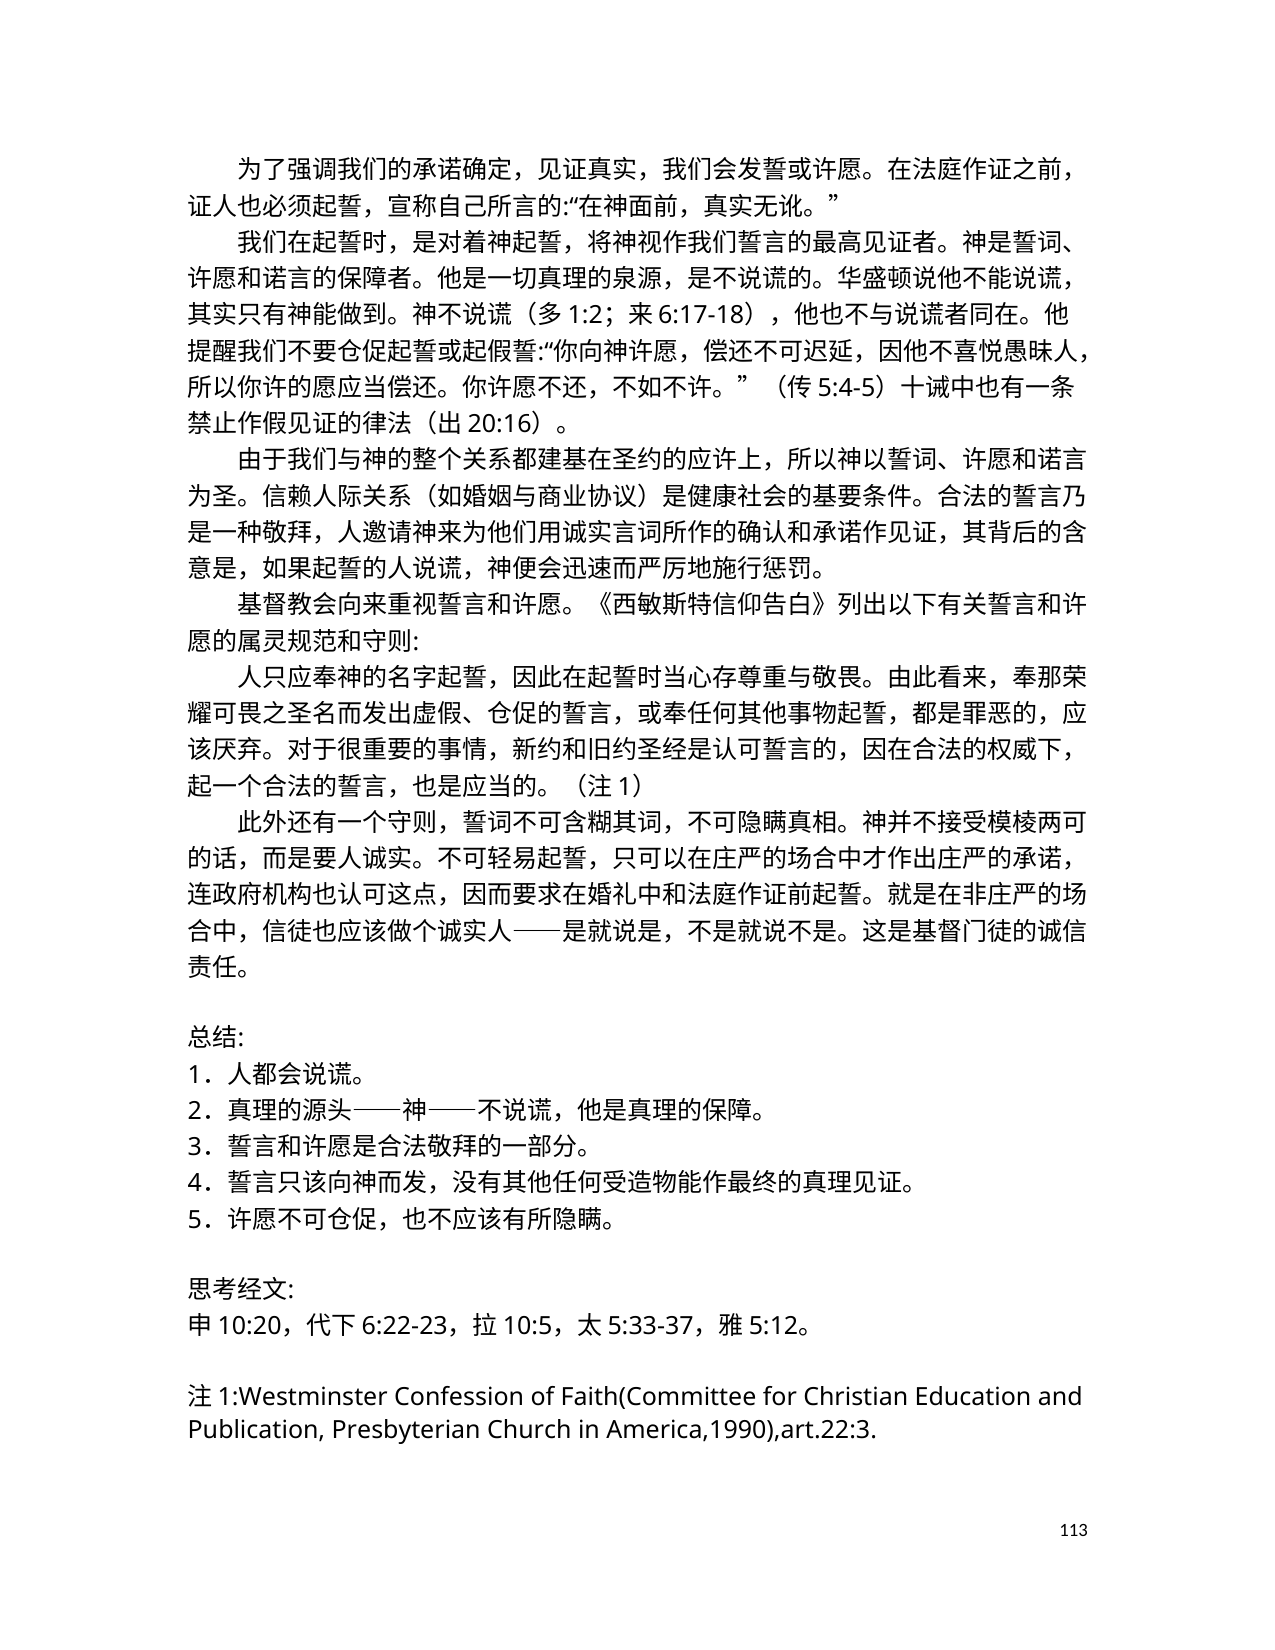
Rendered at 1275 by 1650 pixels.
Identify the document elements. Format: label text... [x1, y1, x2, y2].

text 由于我们与神的整个关系都建基在圣约的应许上，所以神以誓词、许愿和诺言为圣。信赖人际关系（如婚姻与商业协议）是健康社会的基要条件。合法的誓言乃是一种敬拜，人邀请神来为他们用诚实言词所作的确认和承诺作见证，其背后的含意是，如果起誓的人说谎，神便会迅速而严厉地施行惩罚。 [187, 440, 1087, 585]
text 5．许愿不可仓促，也不应该有所隐瞒。 [187, 1199, 1087, 1235]
text 注1:Westminster Confession of Faith(Committee for Christian Education and Publication, Presbyterian Church in America,1990),art.22:3. [187, 1376, 1087, 1446]
text 1．人都会说谎。 [187, 1054, 1087, 1090]
text 申10:20，代下6:22-23，拉10:5，太5:33-37，雅5:12。 [187, 1306, 1087, 1342]
text 此外还有一个守则，誓词不可含糊其词，不可隐瞒真相。神并不接受模棱两可的话，而是要人诚实。不可轻易起誓，只可以在庄严的场合中才作出庄严的承诺，连政府机构也认可这点，因而要求在婚礼中和法庭作证前起誓。就是在非庄严的场合中，信徒也应该做个诚实人——是就说是，不是就说不是。这是基督门徒的诚信责任。 [187, 802, 1087, 984]
text 总结: [187, 1018, 1087, 1054]
text 3．誓言和许愿是合法敬拜的一部分。 [187, 1127, 1087, 1163]
text 为了强调我们的承诺确定，见证真实，我们会发誓或许愿。在法庭作证之前，证人也必须起誓，宣称自己所言的:“在神面前，真实无讹。” [187, 150, 1087, 222]
text 思考经文: [187, 1269, 1087, 1306]
text 我们在起誓时，是对着神起誓，将神视作我们誓言的最高见证者。神是誓词、许愿和诺言的保障者。他是一切真理的泉源，是不说谎的。华盛顿说他不能说谎，其实只有神能做到。神不说谎（多1:2；来6:17-18），他也不与说谎者同在。他提醒我们不要仓促起誓或起假誓:“你向神许愿，偿还不可迟延，因他不喜悦愚昧人，所以你许的愿应当偿还。你许愿不还，不如不许。”（传5:4-5）十诫中也有一条禁止作假见证的律法（出20:16）。 [187, 222, 1087, 440]
text 人只应奉神的名字起誓，因此在起誓时当心存尊重与敬畏。由此看来，奉那荣耀可畏之圣名而发出虚假、仓促的誓言，或奉任何其他事物起誓，都是罪恶的，应该厌弃。对于很重要的事情，新约和旧约圣经是认可誓言的，因在合法的权威下，起一个合法的誓言，也是应当的。（注1） [187, 657, 1087, 802]
text 基督教会向来重视誓言和许愿。《西敏斯特信仰告白》列出以下有关誓言和许愿的属灵规范和守则: [187, 585, 1087, 657]
text 4．誓言只该向神而发，没有其他任何受造物能作最终的真理见证。 [187, 1163, 1087, 1199]
text 2．真理的源头——神——不说谎，他是真理的保障。 [187, 1090, 1087, 1127]
